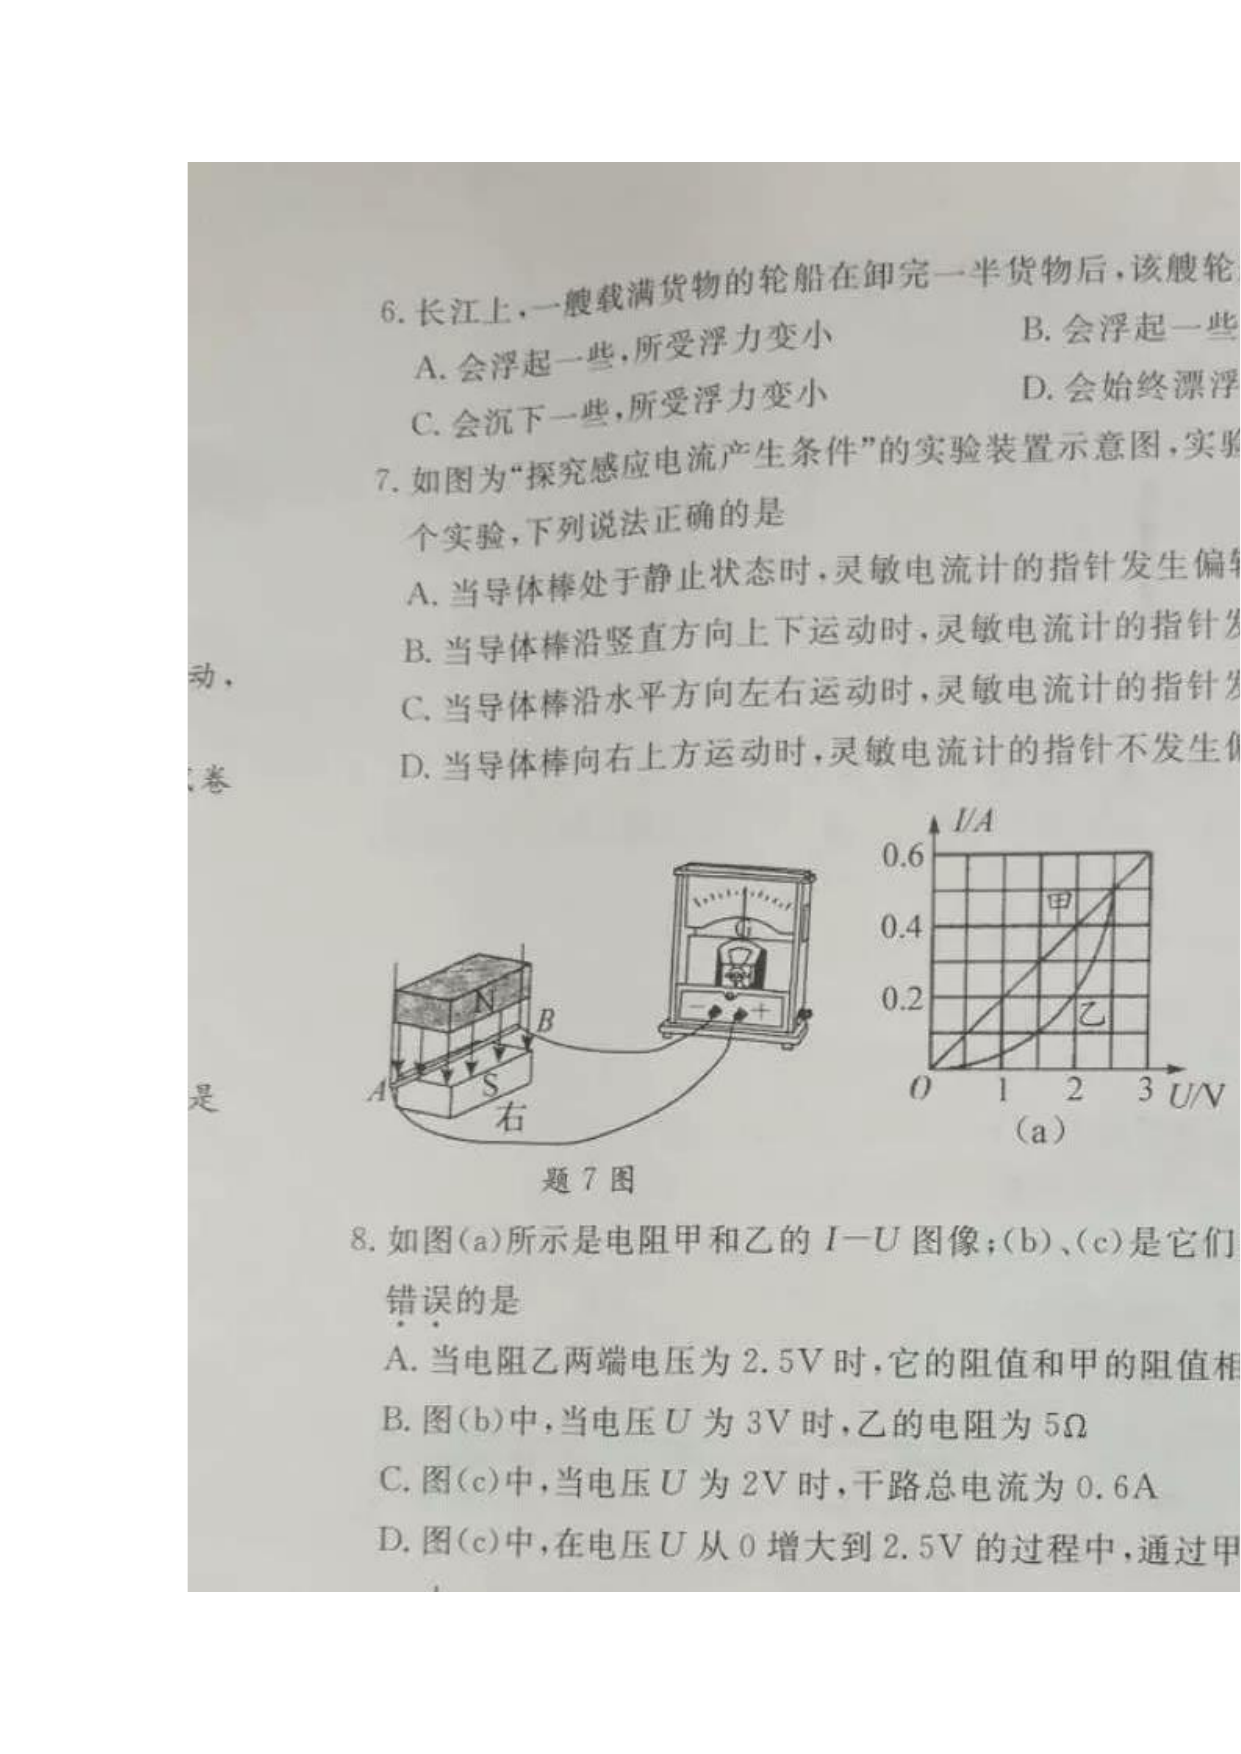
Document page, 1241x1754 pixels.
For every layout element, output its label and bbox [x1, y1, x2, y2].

picture [187, 162, 1241, 1592]
